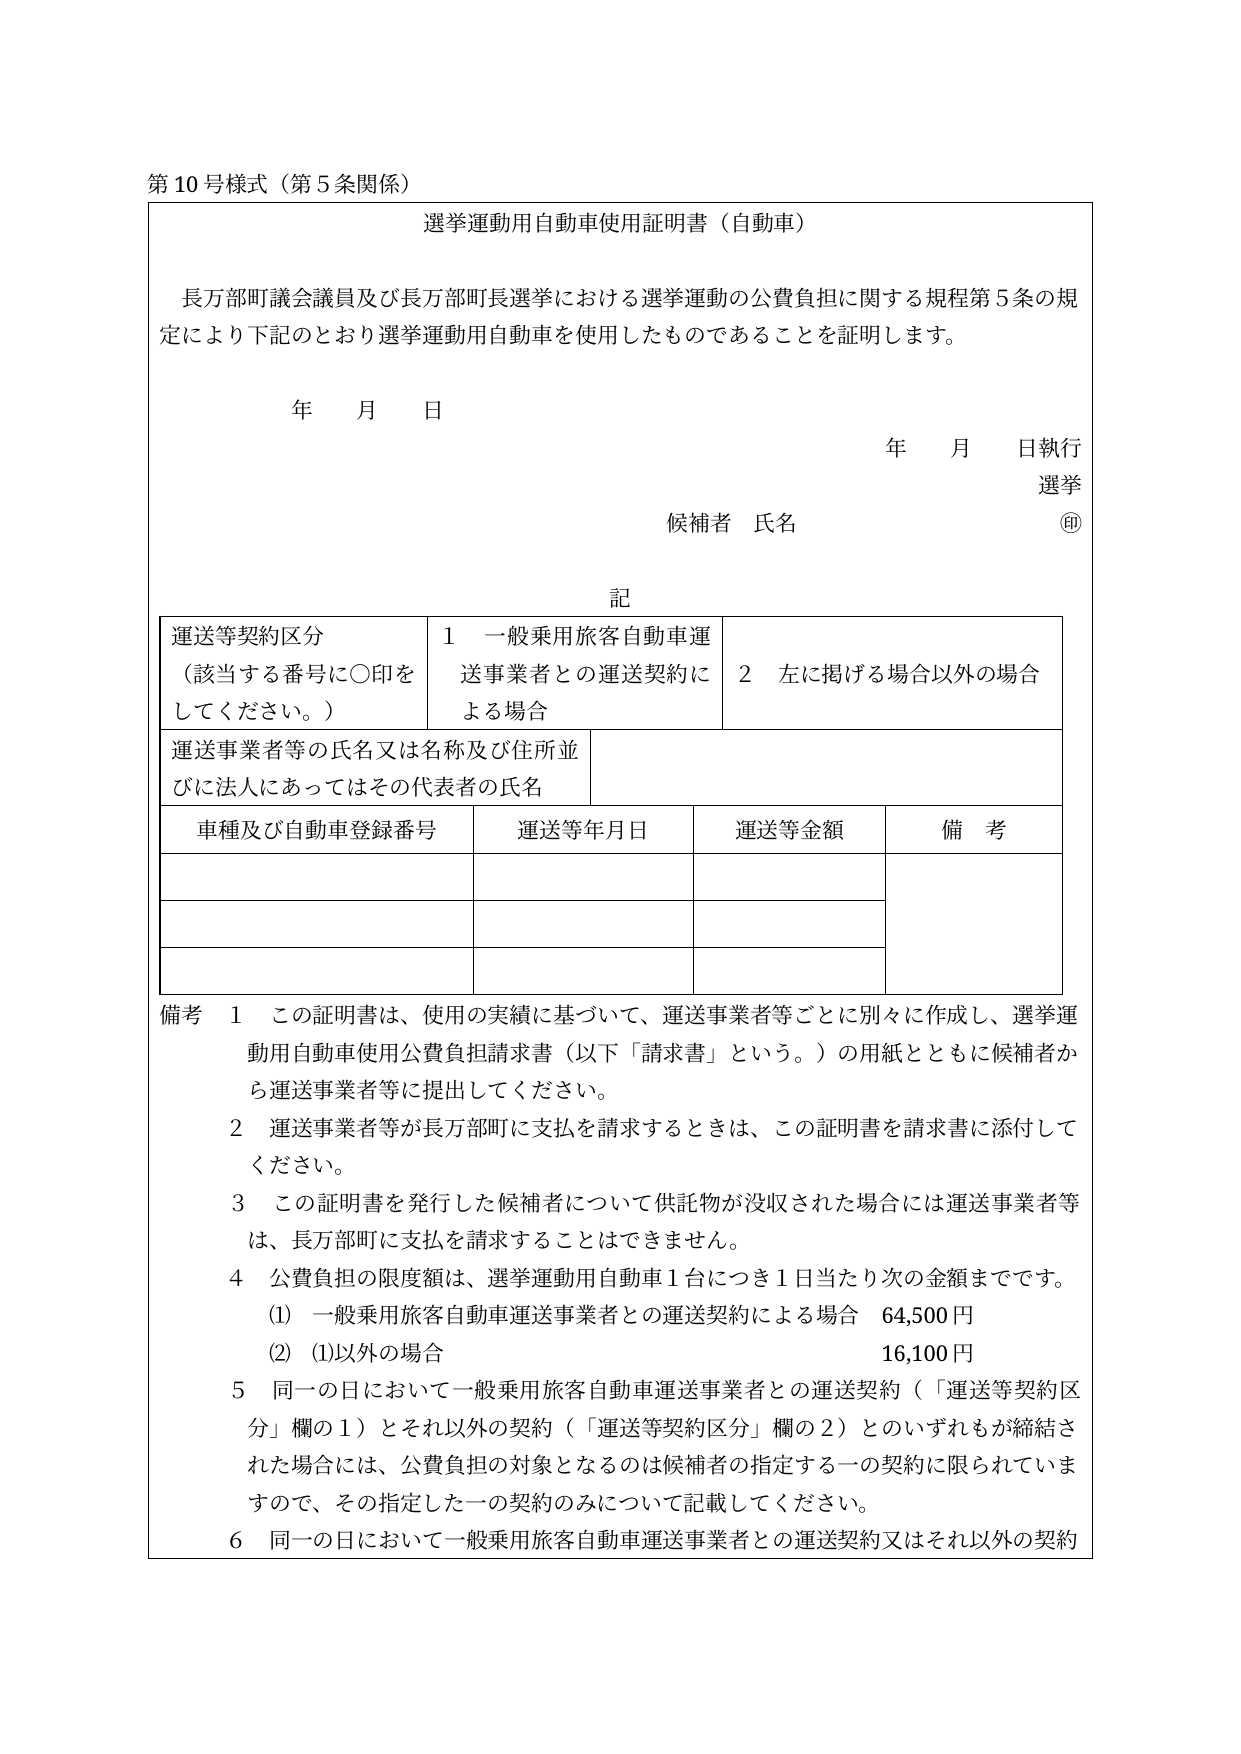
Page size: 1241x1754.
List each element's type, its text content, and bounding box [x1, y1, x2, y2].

text 第10号様式（第５条関係） [148, 164, 1092, 202]
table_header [149, 203, 1092, 1558]
